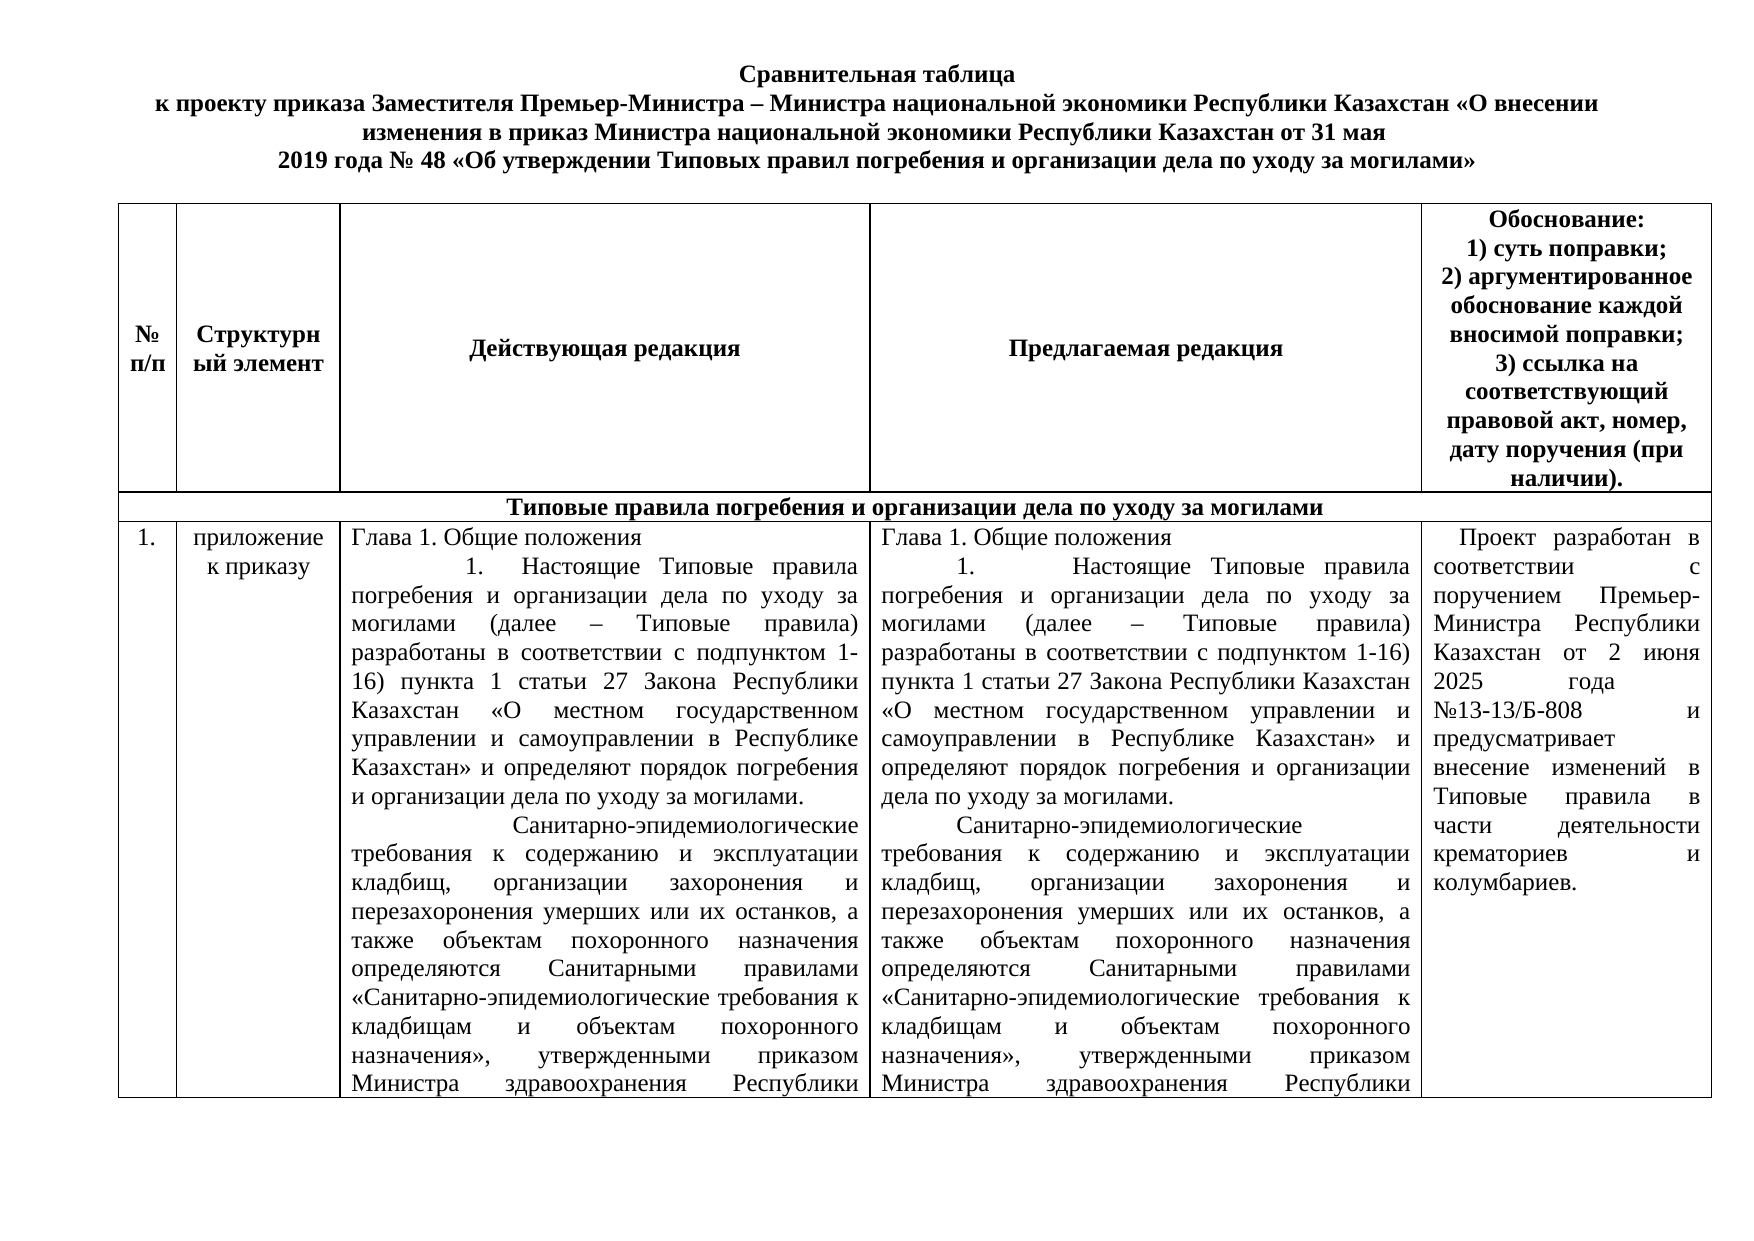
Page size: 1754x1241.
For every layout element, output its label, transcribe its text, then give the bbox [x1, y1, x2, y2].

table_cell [1422, 522, 1711, 1097]
table_cell Типовые правила погребения и организации дела по уходу за могилами [119, 493, 1711, 521]
table_header Предлагаемая редакция [871, 204, 1421, 491]
text к проекту приказа Заместителя Премьер-Министра – Министра национальной экономики Республики Казахстан «О внесении изменения в приказ Министра национальной экономики Республики Казахстан от 31 мая 2019 года № 48 «Об утверждении Типовых правил погребения и организации дела по уходу за могилами» [118, 88, 1636, 174]
table_header № п/п [119, 204, 176, 491]
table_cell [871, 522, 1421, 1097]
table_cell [177, 522, 339, 1097]
text Сравнительная таблица [118, 59, 1636, 88]
table_header Обоснование: 1) суть поправки; 2) аргументированное обоснование каждой вносимой поправки; 3) ссылка на соответствующий правовой акт, номер, дату поручения (при наличии). [1422, 204, 1711, 491]
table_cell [341, 522, 869, 1097]
table_header Структурный элемент [177, 204, 339, 491]
table_header Действующая редакция [341, 204, 869, 491]
table_cell 1. [119, 522, 176, 1097]
